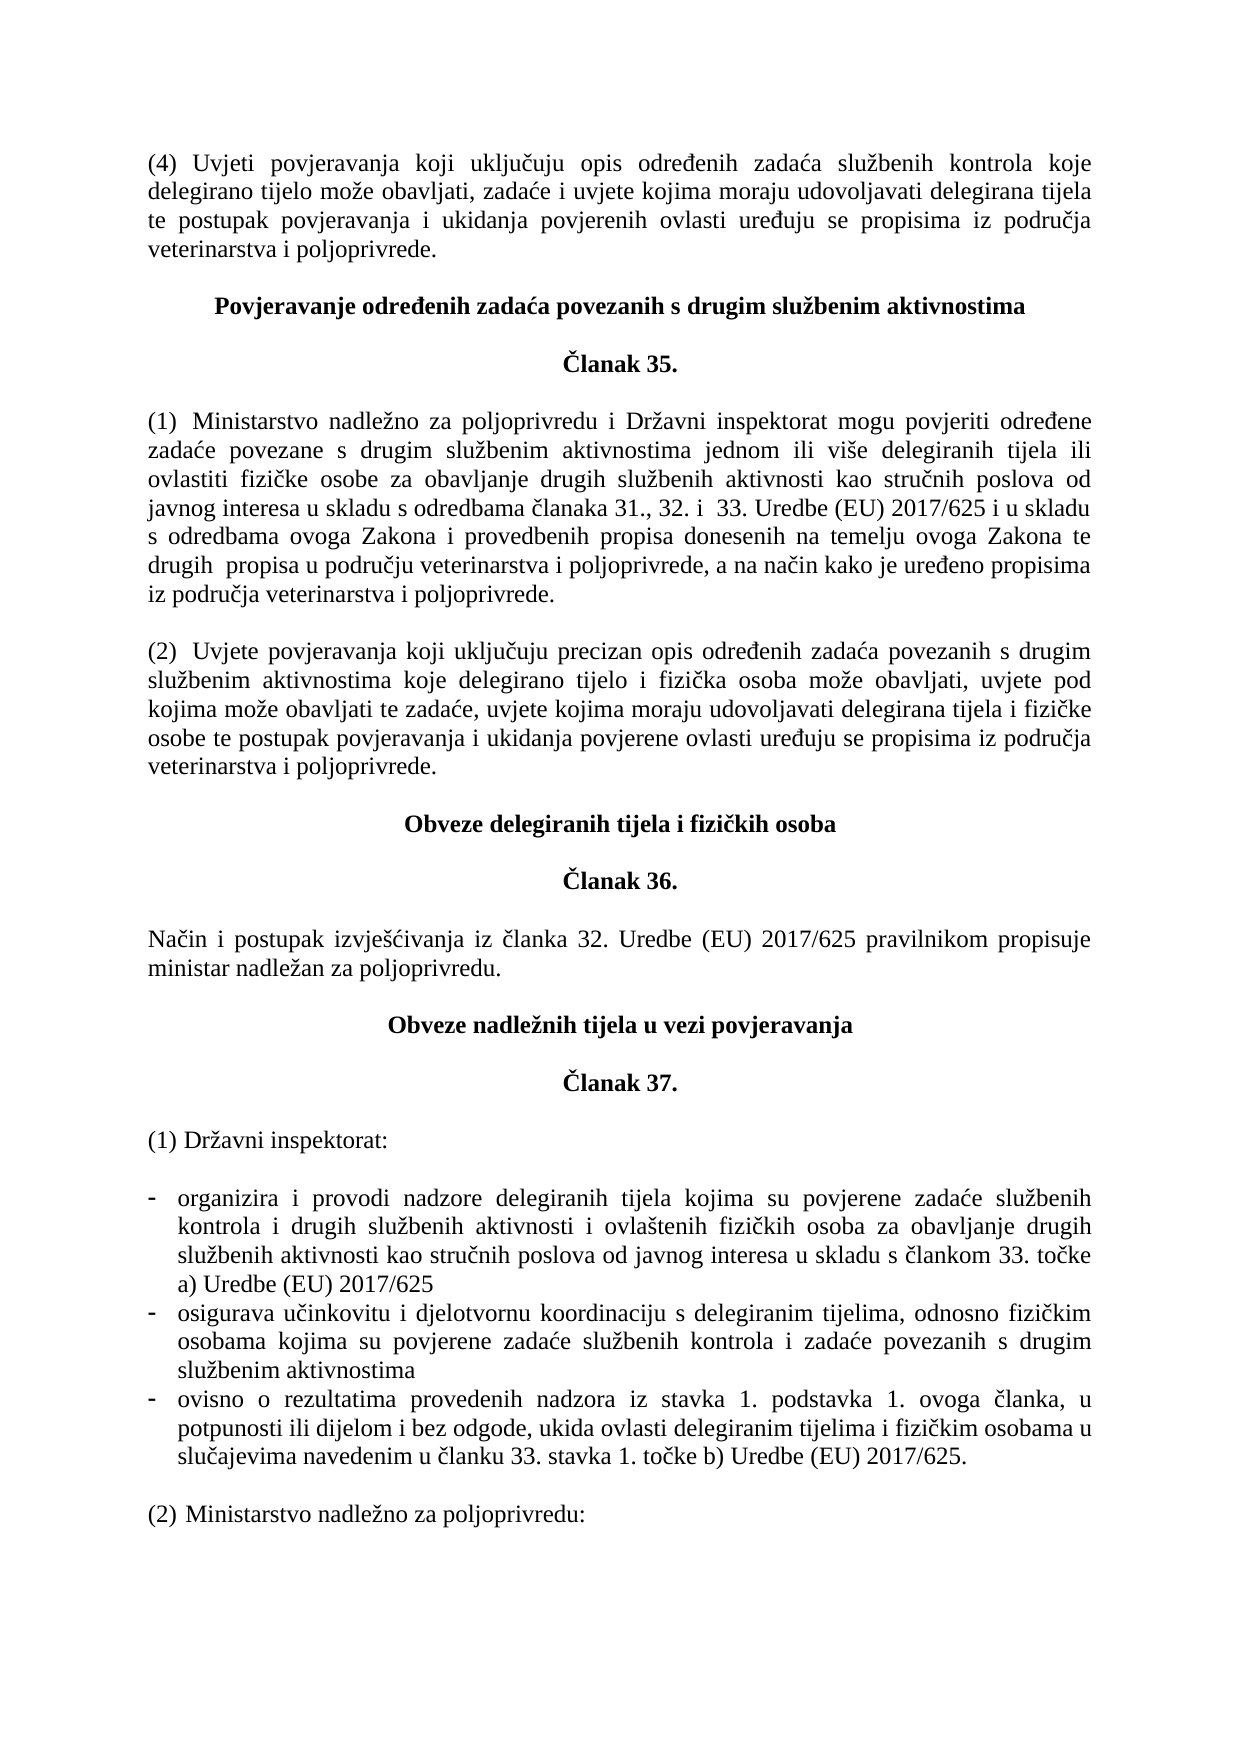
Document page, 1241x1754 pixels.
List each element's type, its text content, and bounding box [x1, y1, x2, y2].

list organizira i provodi nadzore delegiranih tijela kojima su povjerene zadaće službenih kontrola i drugih službenih aktivnosti i ovlaštenih fizičkih osoba za obavljanje drugih službenih aktivnosti kao stručnih poslova od javnog interesa u skladu s člankom 33. točke a) Uredbe (EU) 2017/625 [148, 1183, 1092, 1298]
text Članak 37. [148, 1068, 1092, 1096]
text Obveze nadležnih tijela u vezi povjeravanja [148, 1010, 1092, 1039]
text Članak 35. [148, 349, 1092, 378]
list Državni inspektorat: [148, 1125, 1092, 1154]
list Ministarstvo nadležno za poljoprivredu i Državni inspektorat mogu povjeriti određene zadaće povezane s drugim službenim aktivnostima jednom ili više delegiranih tijela ili ovlastiti fizičke osobe za obavljanje drugih službenih aktivnosti kao stručnih poslova od javnog interesa u skladu s odredbama članaka 31., 32. i 33. Uredbe (EU) 2017/625 i u skladu s odredbama ovoga Zakona i provedbenih propisa donesenih na temelju ovoga Zakona te drugih propisa u području veterinarstva i poljoprivrede, a na način kako je uređeno propisima iz područja veterinarstva i poljoprivrede. [148, 406, 1092, 608]
list osigurava učinkovitu i djelotvornu koordinaciju s delegiranim tijelima, odnosno fizičkim osobama kojima su povjerene zadaće službenih kontrola i zadaće povezanih s drugim službenim aktivnostima [148, 1298, 1092, 1384]
list Uvjeti povjeravanja koji uključuju opis određenih zadaća službenih kontrola koje delegirano tijelo može obavljati, zadaće i uvjete kojima moraju udovoljavati delegirana tijela te postupak povjeravanja i ukidanja povjerenih ovlasti uređuju se propisima iz područja veterinarstva i poljoprivrede. [148, 148, 1092, 263]
text Obveze delegiranih tijela i fizičkih osoba [148, 809, 1092, 838]
text Članak 36. [148, 866, 1092, 895]
text Način i postupak izvješćivanja iz članka 32. Uredbe (EU) 2017/625 pravilnikom propisuje ministar nadležan za poljoprivredu. [148, 924, 1092, 981]
list ovisno o rezultatima provedenih nadzora iz stavka 1. podstavka 1. ovoga članka, u potpunosti ili dijelom i bez odgode, ukida ovlasti delegiranim tijelima i fizičkim osobama u slučajevima navedenim u članku 33. stavka 1. točke b) Uredbe (EU) 2017/625. [148, 1384, 1092, 1470]
list Uvjete povjeravanja koji uključuju precizan opis određenih zadaća povezanih s drugim službenim aktivnostima koje delegirano tijelo i fizička osoba može obavljati, uvjete pod kojima može obavljati te zadaće, uvjete kojima moraju udovoljavati delegirana tijela i fizičke osobe te postupak povjeravanja i ukidanja povjerene ovlasti uređuju se propisima iz područja veterinarstva i poljoprivrede. [148, 636, 1092, 780]
text Povjeravanje određenih zadaća povezanih s drugim službenim aktivnostima [148, 291, 1092, 320]
list Ministarstvo nadležno za poljoprivredu: [148, 1499, 1092, 1528]
